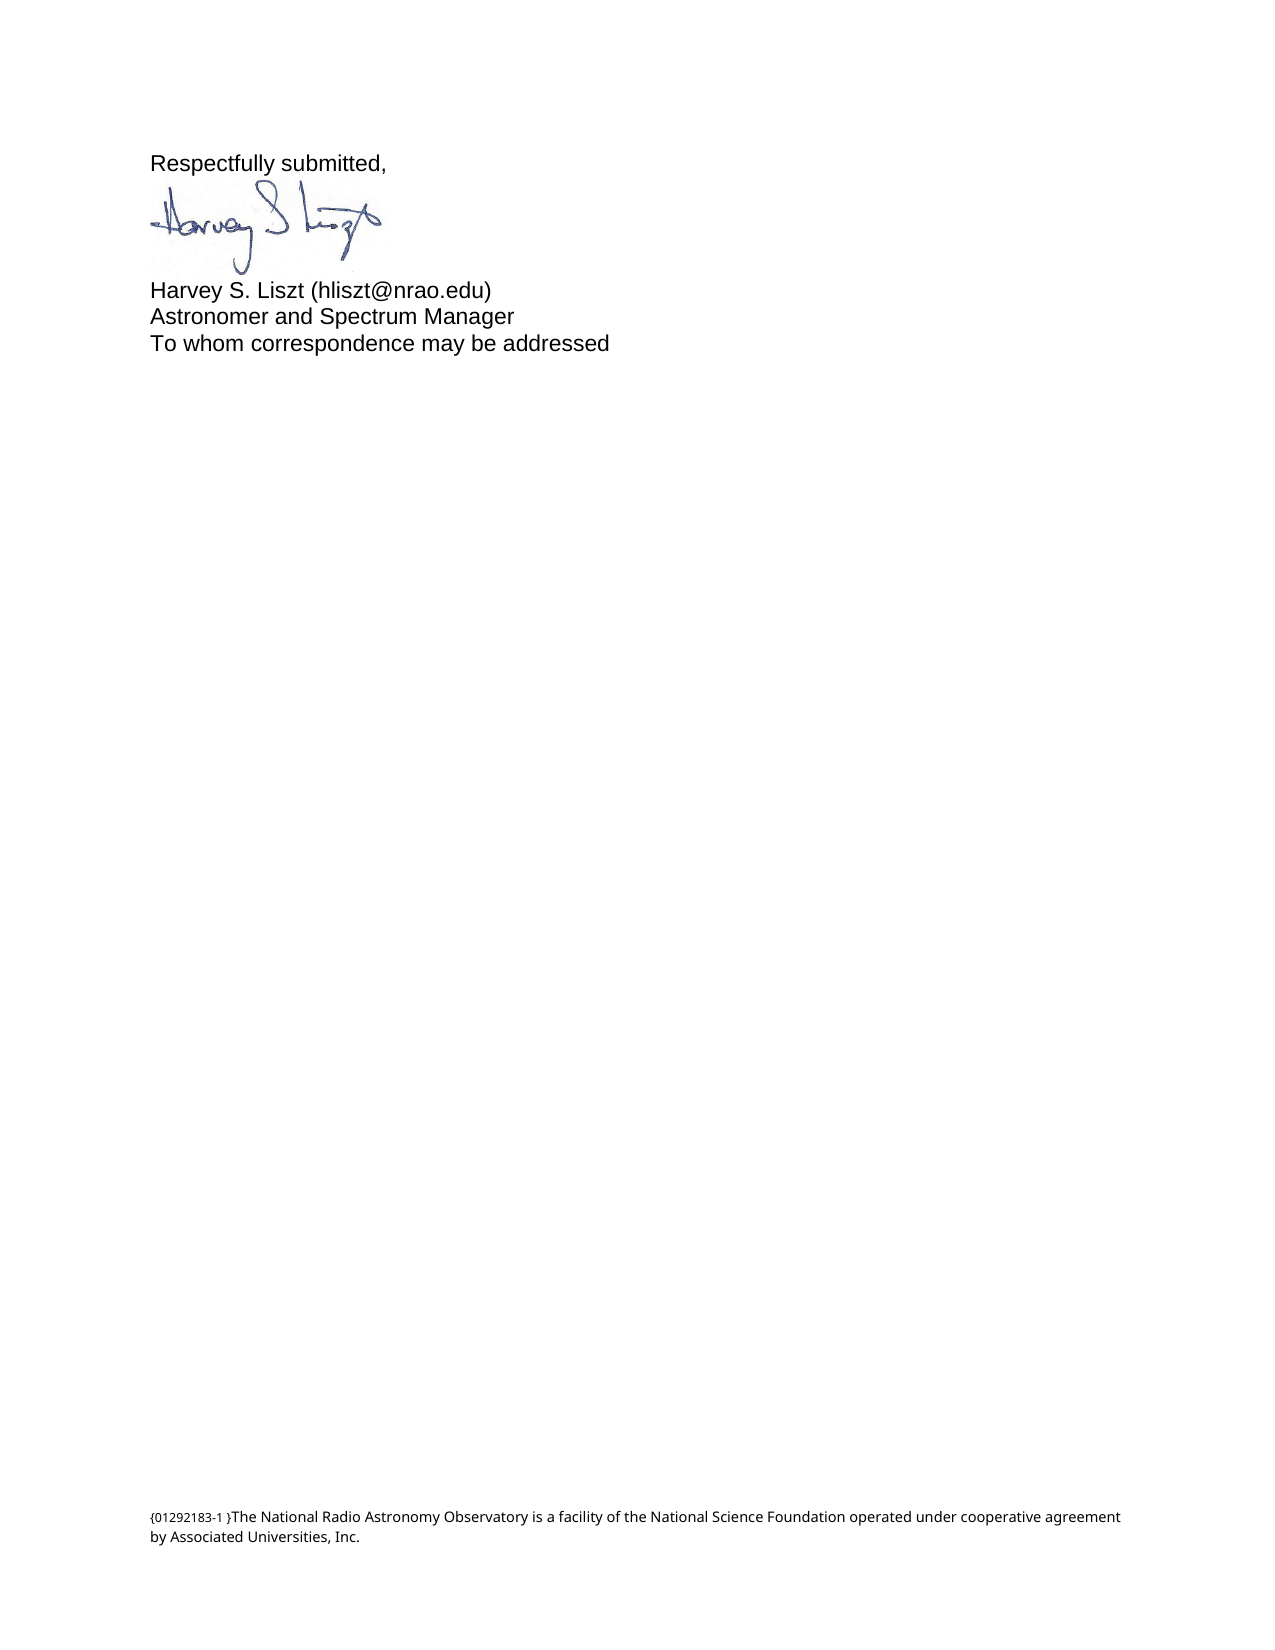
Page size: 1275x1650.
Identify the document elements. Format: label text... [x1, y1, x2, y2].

text Respectfully submitted, [150, 150, 1125, 176]
text Astronomer and Spectrum Manager [150, 303, 1125, 329]
text Harvey S. Liszt (hliszt@nrao.edu) [150, 277, 1125, 303]
picture [150, 176, 391, 277]
text To whom correspondence may be addressed [150, 329, 1125, 356]
